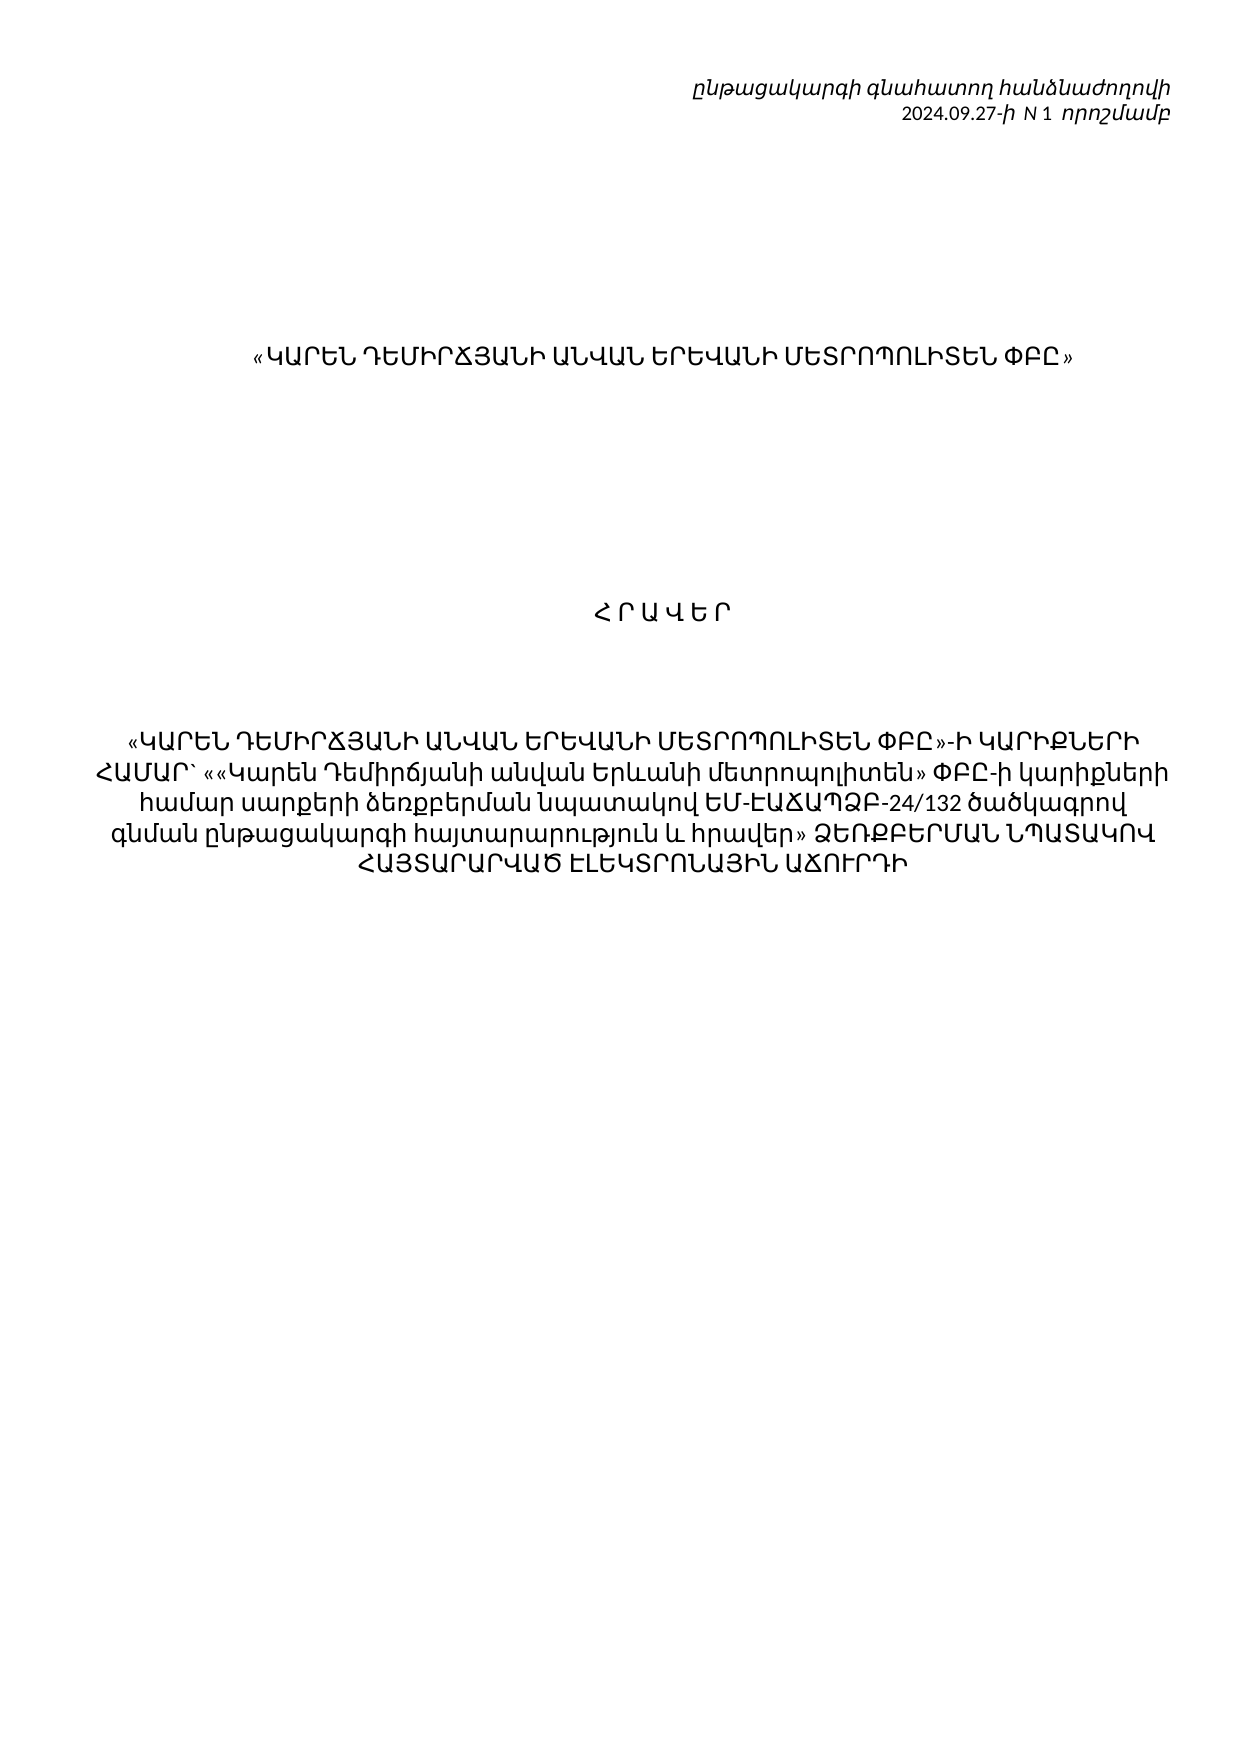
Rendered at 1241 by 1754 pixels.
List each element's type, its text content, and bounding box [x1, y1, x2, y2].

text 2024.09.27 -ի N 1 որոշմամբ [94, 100, 1171, 126]
text Հ Ր Ա Վ Ե Ր [94, 597, 1172, 628]
text ընթացակարգի գնահատող հանձնաժողովի [94, 75, 1171, 100]
text « ԿԱՐԵՆ ԴԵՄԻՐՃՅԱՆԻ ԱՆՎԱՆ ԵՐԵՎԱՆԻ ՄԵՏՐՈՊՈԼԻՏԵՆ ՓԲԸ» [94, 341, 1172, 371]
text «ԿԱՐԵՆ ԴԵՄԻՐՃՅԱՆԻ ԱՆՎԱՆ ԵՐԵՎԱՆԻ ՄԵՏՐՈՊՈԼԻՏԵՆ ՓԲԸ»-Ի ԿԱՐԻՔՆԵՐԻ ՀԱՄԱՐ` ««Կարեն Դեմիրճյանի անվան Երևանի մետրոպոլիտեն» ՓԲԸ-ի կարիքների համար սարքերի ձեռքբերման նպատակով ԵՄ-ԷԱՃԱՊՁԲ-24/132 ծածկագրով գնման ընթացակարգի հայտարարություն և հրավեր» ՁԵՌՔԲԵՐՄԱՆ ՆՊԱՏԱԿՈՎ ՀԱՅՏԱՐԱՐՎԱԾ ԷԼԵԿՏՐՈՆԱՅԻՆ ԱՃՈՒՐԴԻ [94, 726, 1172, 879]
